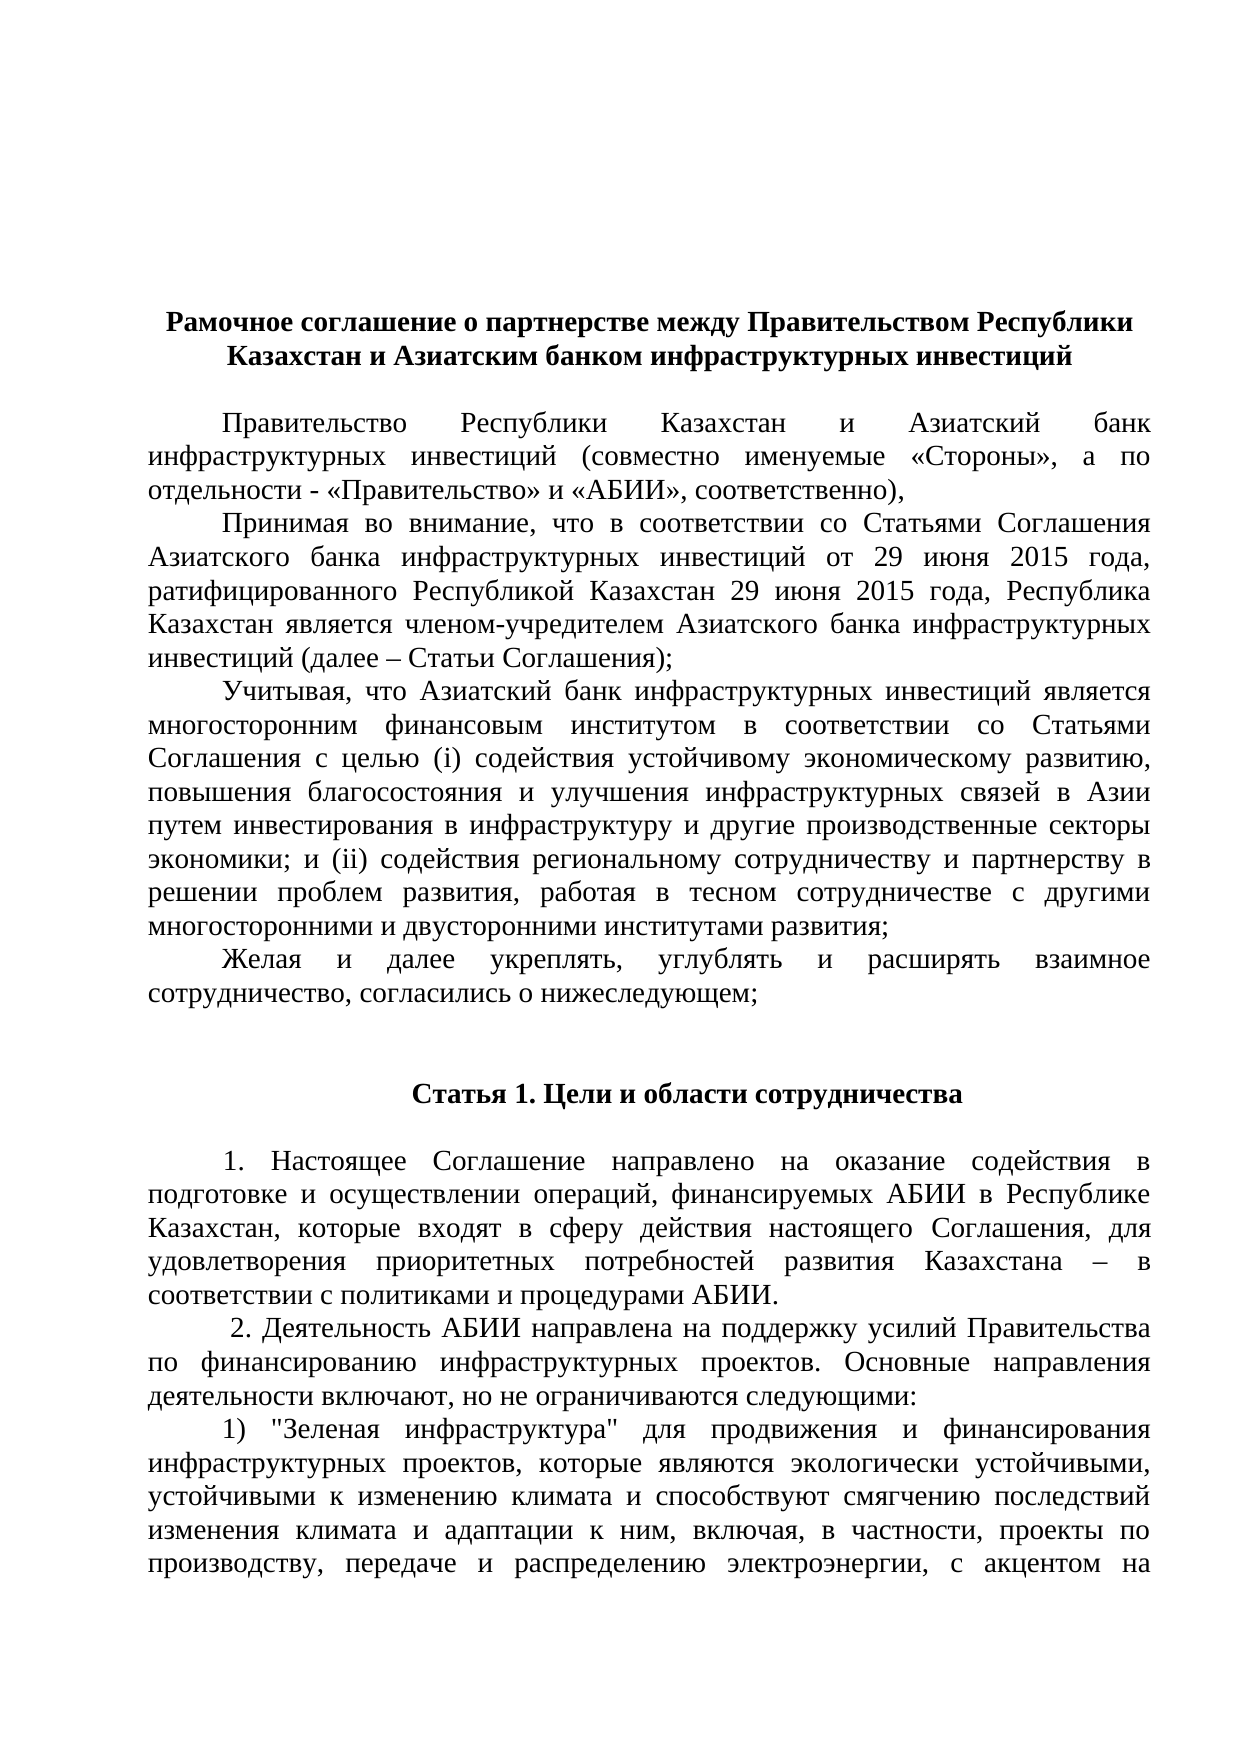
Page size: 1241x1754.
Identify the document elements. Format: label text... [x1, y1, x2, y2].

text Рамочное соглашение о партнерстве между Правительством Республики Казахстан и Азиатским банком инфраструктурных инвестиций [148, 304, 1152, 371]
text Учитывая, что Азиатский банк инфраструктурных инвестиций является многосторонним финансовым институтом в соответствии со Статьями Соглашения с целью (i) содействия устойчивому экономическому развитию, повышения благосостояния и улучшения инфраструктурных связей в Азии путем инвестирования в инфраструктуру и другие производственные секторы экономики; и (ii) содействия региональному сотрудничеству и партнерству в решении проблем развития, работая в тесном сотрудничестве с другими многосторонними и двусторонними институтами развития; [148, 673, 1152, 942]
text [148, 1411, 1152, 1579]
text 1. Настоящее Соглашение направлено на оказание содействия в подготовке и осуществлении операций, финансируемых АБИИ в Республике Казахстан, которые входят в сферу действия настоящего Cоглашения, для удовлетворения приоритетных потребностей развития Казахстана – в соответствии с политиками и процедурами АБИИ. [148, 1143, 1152, 1311]
text 2. Деятельность АБИИ направлена на поддержку усилий Правительства по финансированию инфраструктурных проектов. Основные направления деятельности включают, но не ограничиваются следующими: [148, 1311, 1152, 1411]
text Правительство Республики Казахстан и Азиатский банк инфраструктурных инвестиций (совместно именуемые «Стороны», а по отдельности - «Правительство» и «АБИИ», соответственно), [148, 405, 1152, 506]
text Желая и далее укреплять, углублять и расширять взаимное сотрудничество, согласились о нижеследующем; [148, 942, 1152, 1009]
text Статья 1. Цели и области сотрудничества [148, 1076, 1152, 1109]
text Принимая во внимание, что в соответствии со Статьями Соглашения Азиатского банка инфраструктурных инвестиций от 29 июня 2015 года, ратифицированного Республикой Казахстан 29 июня 2015 года, Республика Казахстан является членом-учредителем Азиатского банка инфраструктурных инвестиций (далее – Статьи Соглашения); [148, 506, 1152, 673]
